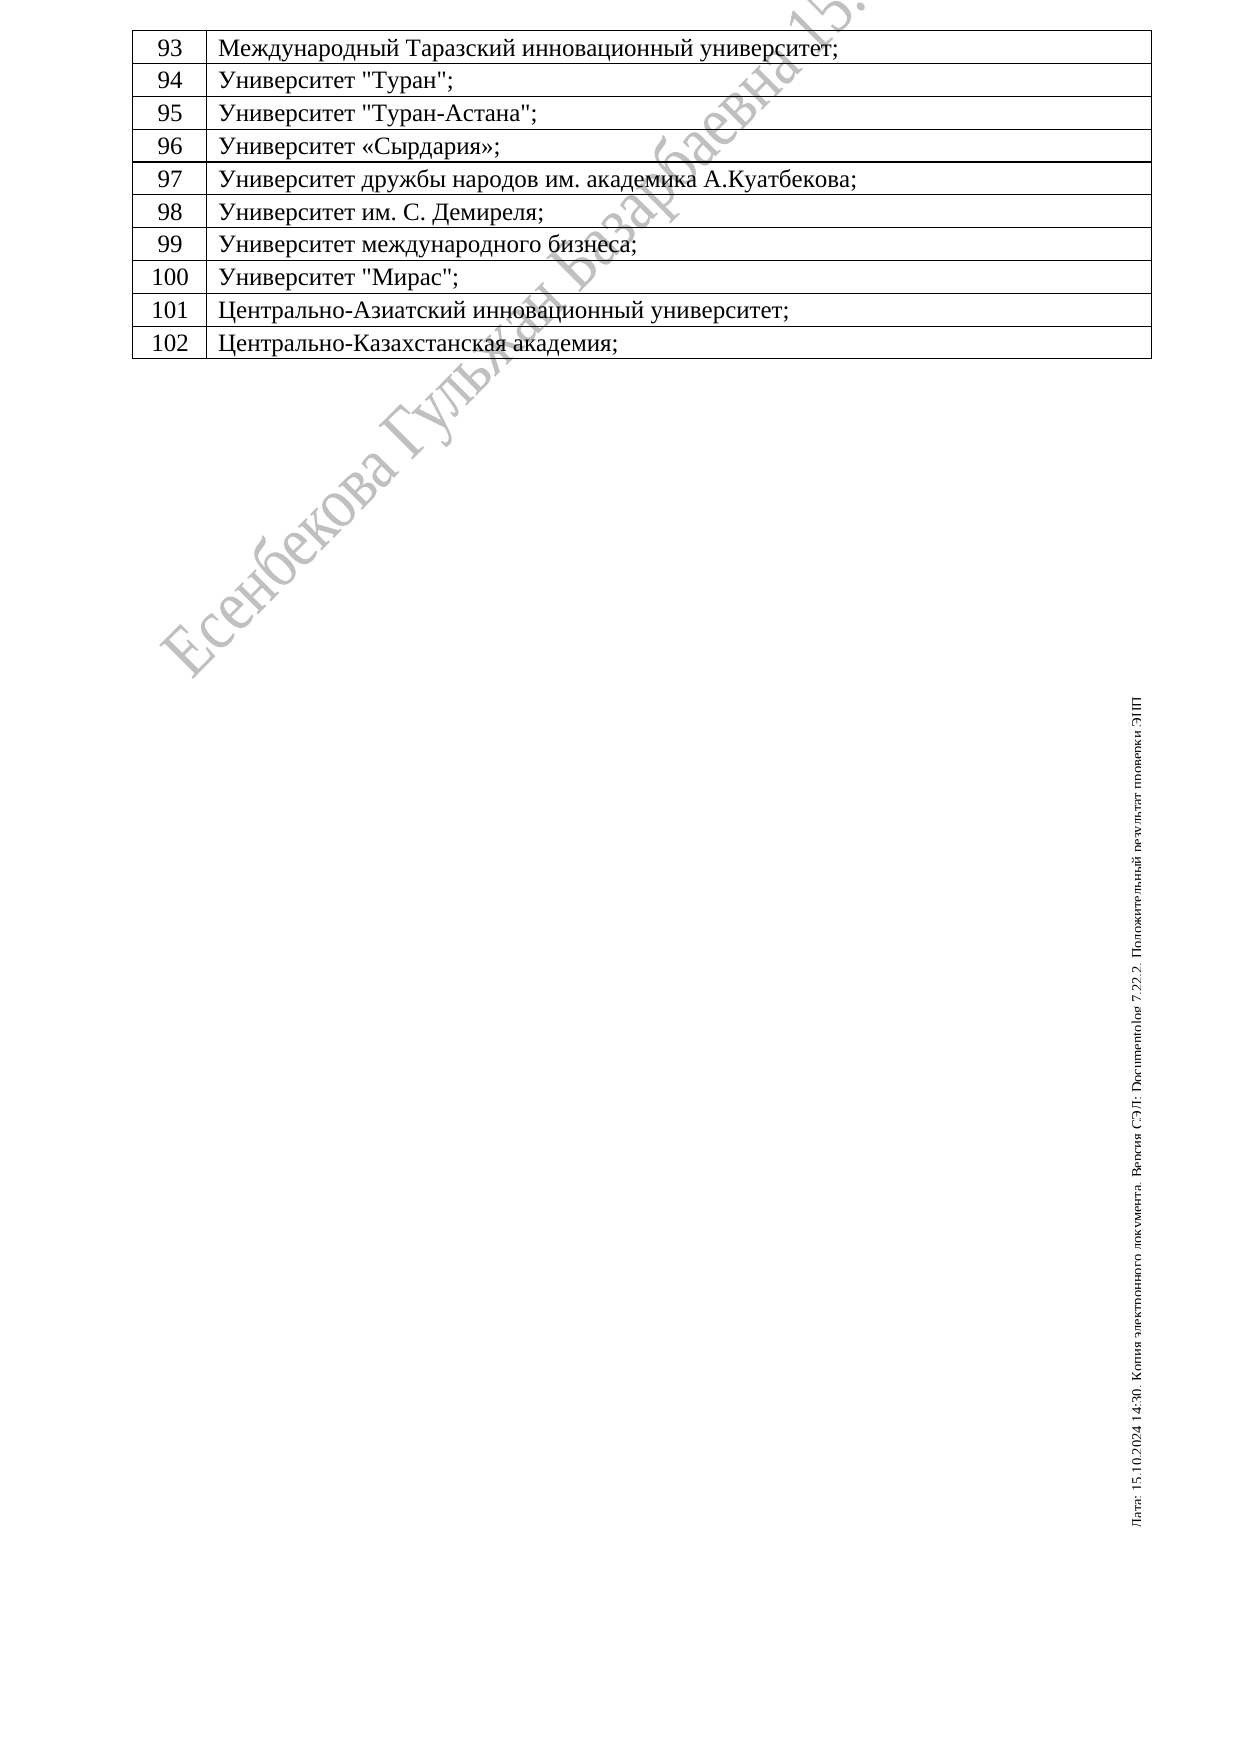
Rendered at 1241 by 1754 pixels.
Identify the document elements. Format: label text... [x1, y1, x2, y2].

table_cell 95 [133, 97, 206, 129]
table_cell Университет «Сырдария»; [207, 130, 1151, 161]
table_cell 100 [133, 261, 206, 293]
table_cell Центрально-Азиатский инновационный университет; [207, 294, 1151, 326]
table_cell 98 [133, 195, 206, 227]
table_cell Университет "Мирас"; [207, 261, 1151, 293]
table_cell Университет дружбы народов им. академика А.Куатбекова; [207, 163, 1151, 194]
table_cell Университет им. С. Демиреля; [207, 195, 1151, 227]
table_cell 102 [133, 327, 206, 358]
table_cell Международный Таразский инновационный университет; [207, 31, 1151, 63]
table_cell 94 [133, 64, 206, 96]
table_cell 93 [133, 31, 206, 63]
table_cell Университет международного бизнеса; [207, 228, 1151, 260]
table_cell 99 [133, 228, 206, 260]
table_cell Университет "Туран-Астана"; [207, 97, 1151, 129]
table_cell Центрально-Казахстанская академия; [207, 327, 1151, 358]
table_cell 97 [133, 163, 206, 194]
table_cell 101 [133, 294, 206, 326]
table_cell Университет "Туран"; [207, 64, 1151, 96]
table_cell 96 [133, 130, 206, 161]
